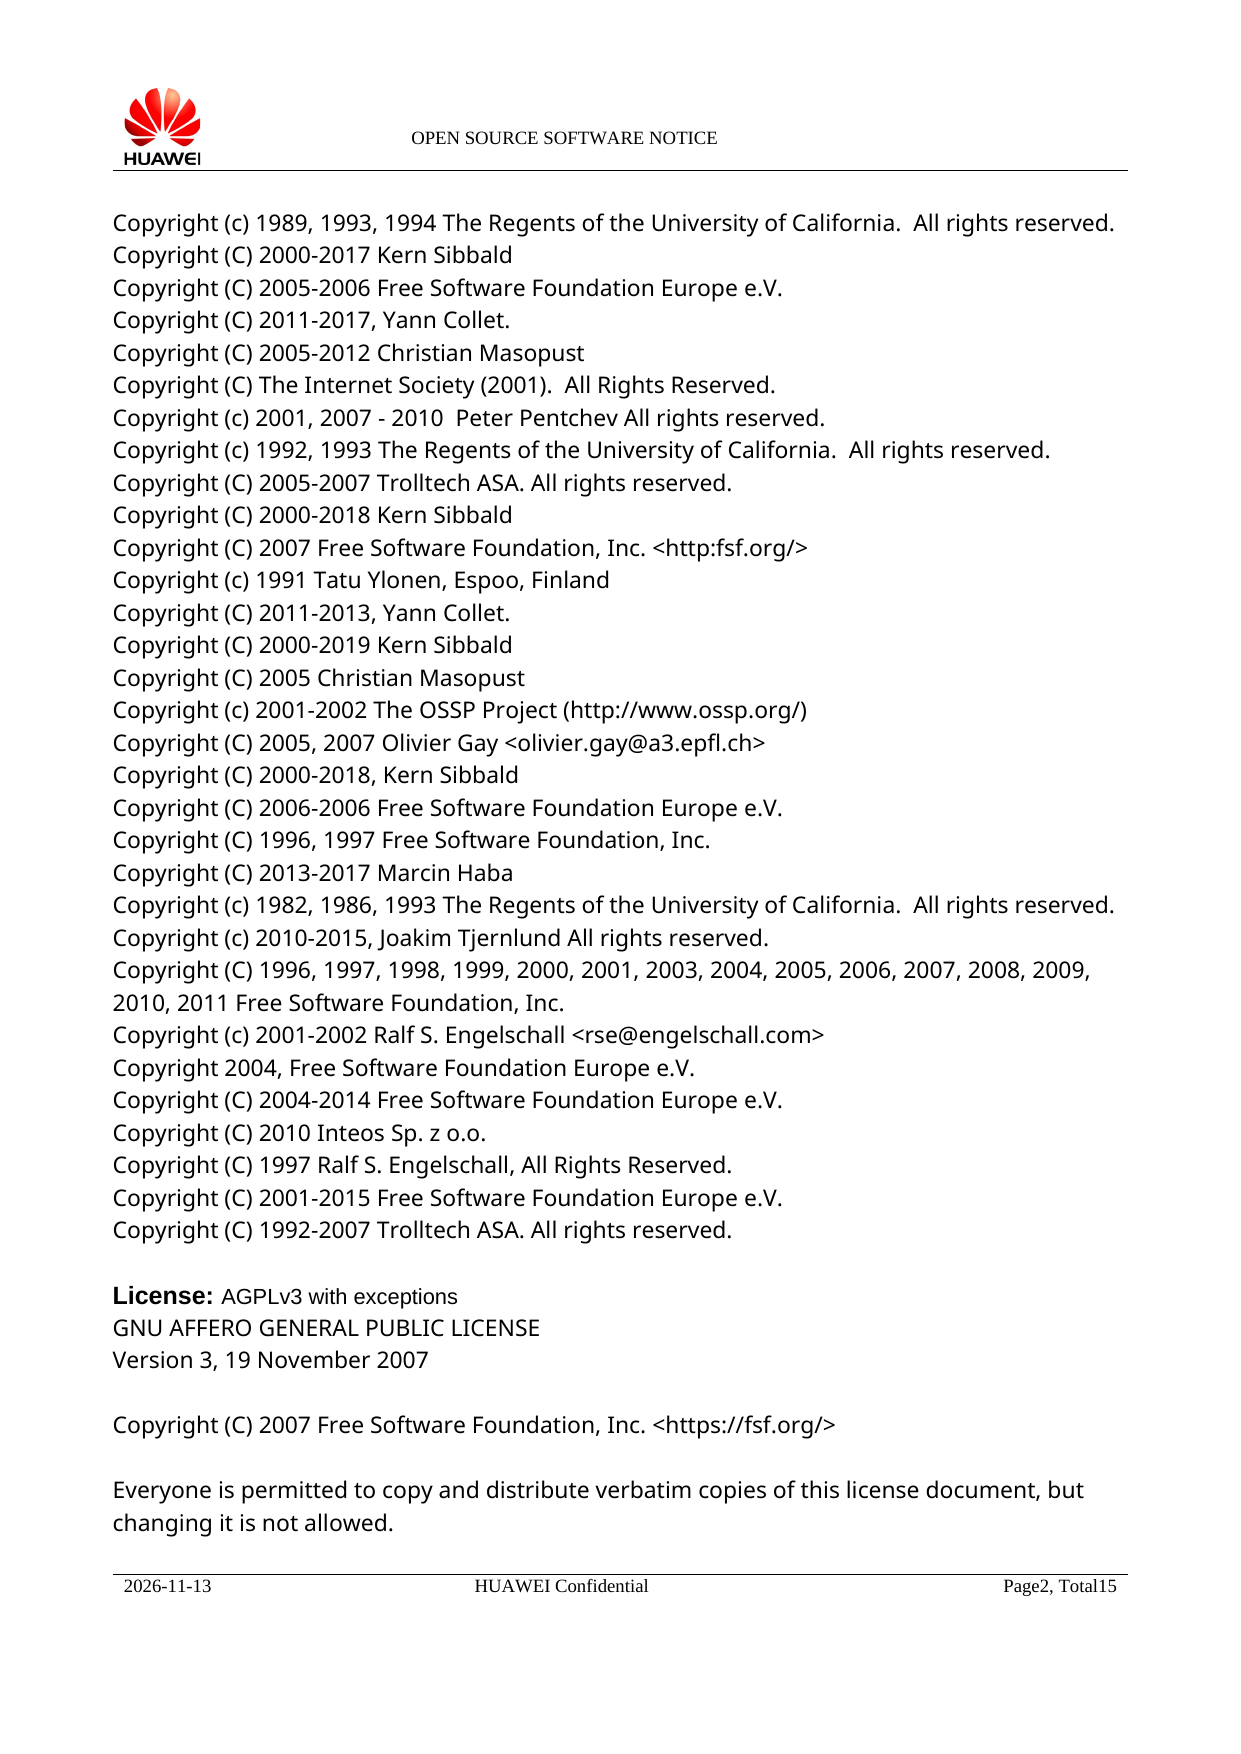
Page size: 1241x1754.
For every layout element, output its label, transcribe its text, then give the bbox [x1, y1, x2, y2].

text License: AGPLv3 with exceptions [112, 1279, 1128, 1311]
picture [124, 88, 201, 165]
text GNU AFFERO GENERAL PUBLIC LICENSE [112, 1311, 1128, 1344]
text Everyone is permitted to copy and distribute verbatim copies of this license document, but changing it is not allowed. [112, 1474, 1128, 1539]
text Copyright (C) 2007 Free Software Foundation, Inc. <https://fsf.org/> [112, 1409, 1128, 1441]
text Version 3, 19 November 2007 [112, 1344, 1128, 1376]
